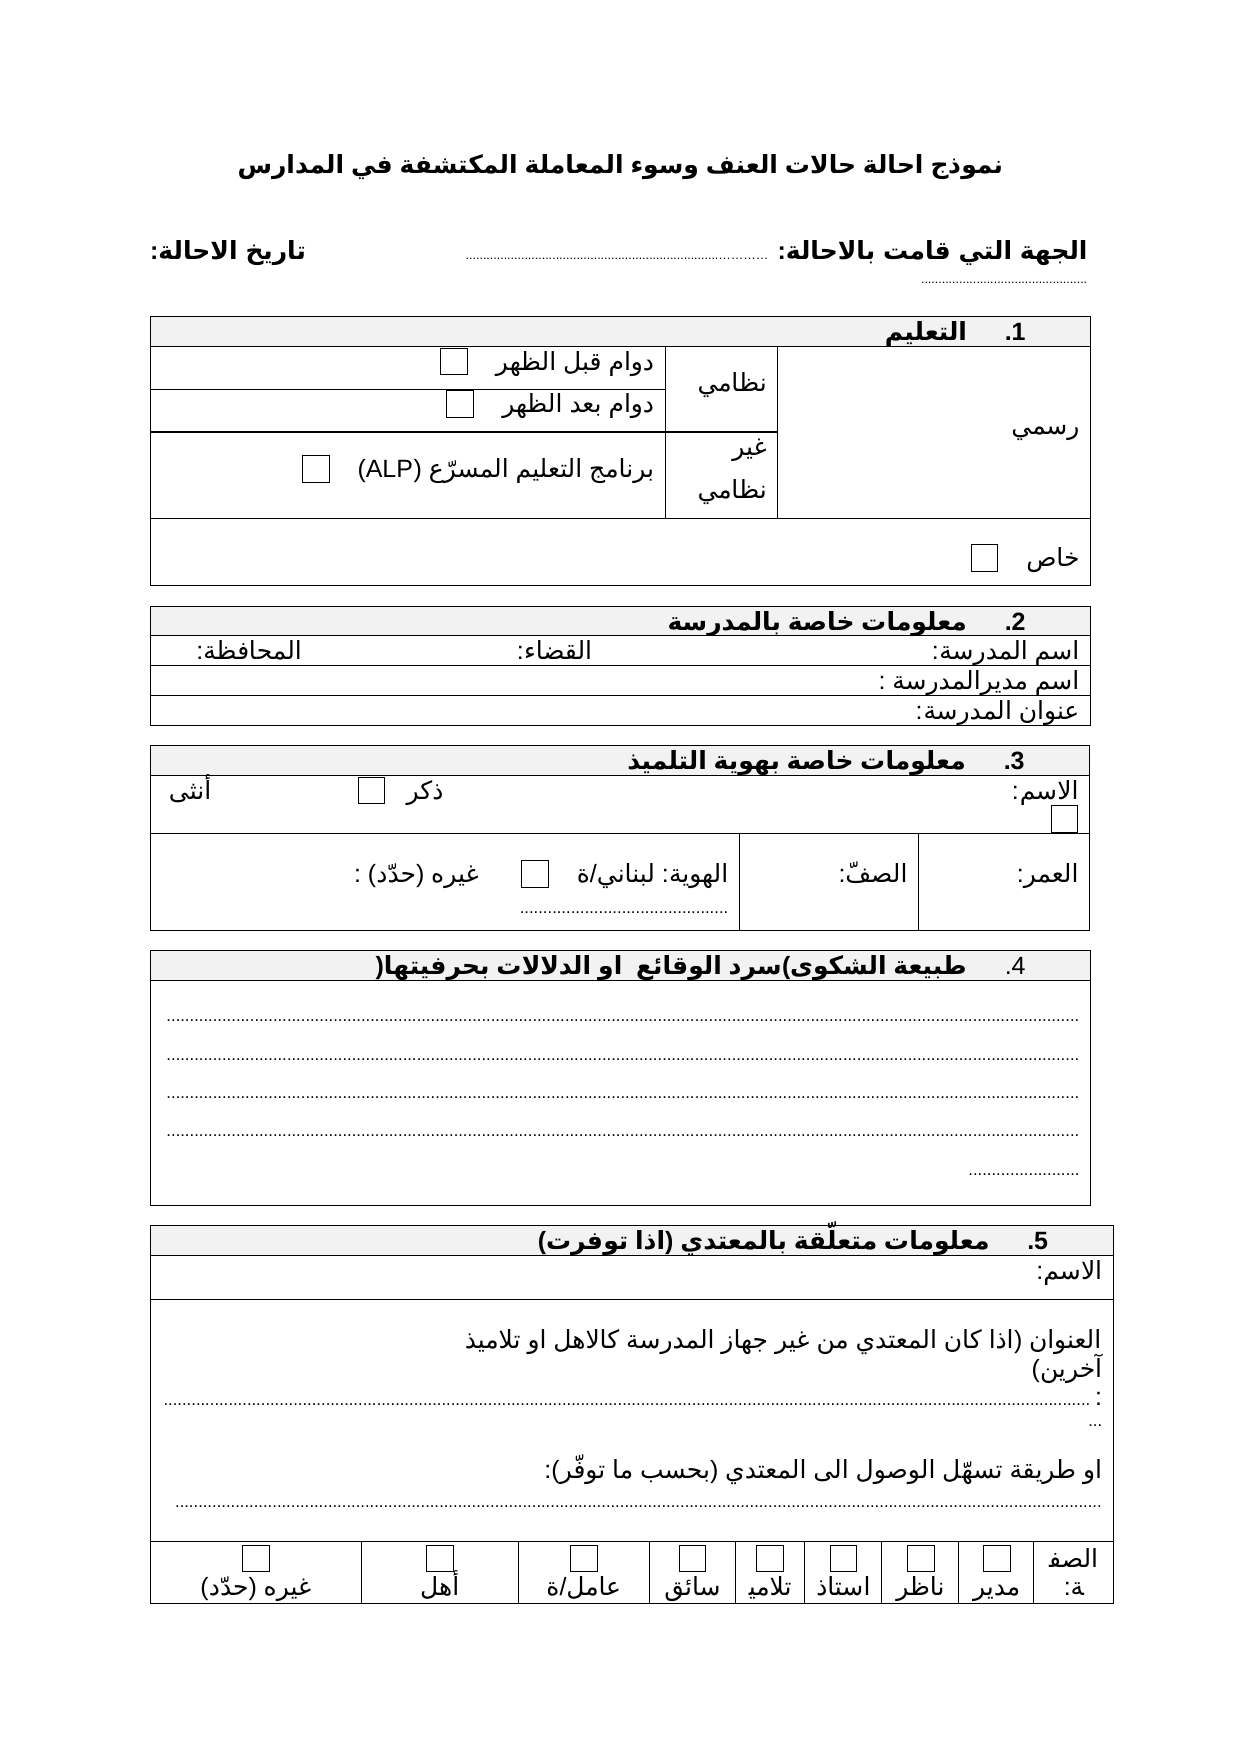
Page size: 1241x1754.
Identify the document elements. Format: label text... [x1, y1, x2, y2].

table_cell رسمي [778, 347, 1090, 517]
table_cell الاسم: ذكر أنثى [151, 776, 1089, 833]
table_cell الاسم: [151, 1256, 1113, 1299]
table_cell خاص [151, 519, 1090, 585]
text نموذج احالة حالات العنف وسوء المعاملة المكتشفة في المدارس [150, 150, 1090, 179]
table_cell عامل/ة نظافة [519, 1542, 649, 1603]
table_cell اسم المدرسة: القضاء: المحافظة: [151, 636, 1090, 665]
table_cell غير نظامي [666, 433, 777, 517]
table_header التعليم [151, 317, 1090, 346]
table_cell برنامج التعليم المسرّع (ALP) [151, 433, 665, 517]
table_cell عنوان المدرسة: [151, 696, 1090, 725]
table_cell ............................................................................................................................................................................................................................................................................................................................................................................................................................................................................................................................................................................................................................................................................................................................................................................................................................................ [151, 981, 1090, 1205]
table_cell اسم مديرالمدرسة : [151, 666, 1090, 695]
table_cell سائق [650, 1542, 735, 1603]
list الجهة التي قامت بالاحالة: …………......................................................................... تاريخ الاحالة: ................................................ [150, 236, 1087, 287]
table_cell استاذ/ة [805, 1542, 881, 1603]
table_cell الصفّ: [740, 834, 918, 930]
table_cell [362, 1542, 518, 1603]
table_header معلومات خاصة بالمدرسة [151, 607, 1090, 635]
table_cell تلاميذ [736, 1542, 804, 1603]
table_cell العمر: [919, 834, 1089, 930]
table_cell دوام قبل الظهر [151, 347, 665, 388]
table_cell ناظر/ة [882, 1542, 958, 1603]
table_cell الهوية: لبناني/ة غيره (حدّد) : ............................................. [151, 834, 739, 930]
table_cell الصفة: [1034, 1542, 1113, 1603]
table_cell العنوان (اذا كان المعتدي من غير جهاز المدرسة كالاهل او تلاميذ آخرين): ........................................................................................................................................................................................................... او طريقة تسهّل الوصول الى المعتدي (بحسب ما توفّر): ........................................................................................................................................................................................................ [151, 1300, 1113, 1541]
table_cell نظامي [666, 347, 777, 431]
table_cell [151, 1542, 361, 1603]
table_cell دوام بعد الظهر [151, 390, 665, 431]
table_header طبيعة الشكوى)سرد الوقائع او الدلالات بحرفيتها( [151, 951, 1090, 980]
table_header معلومات خاصة بهوية التلميذ [151, 746, 1089, 775]
table_header معلومات متعلّقة بالمعتدي (اذا توفرت) [151, 1226, 1113, 1255]
table_cell مدير/ة [959, 1542, 1033, 1603]
